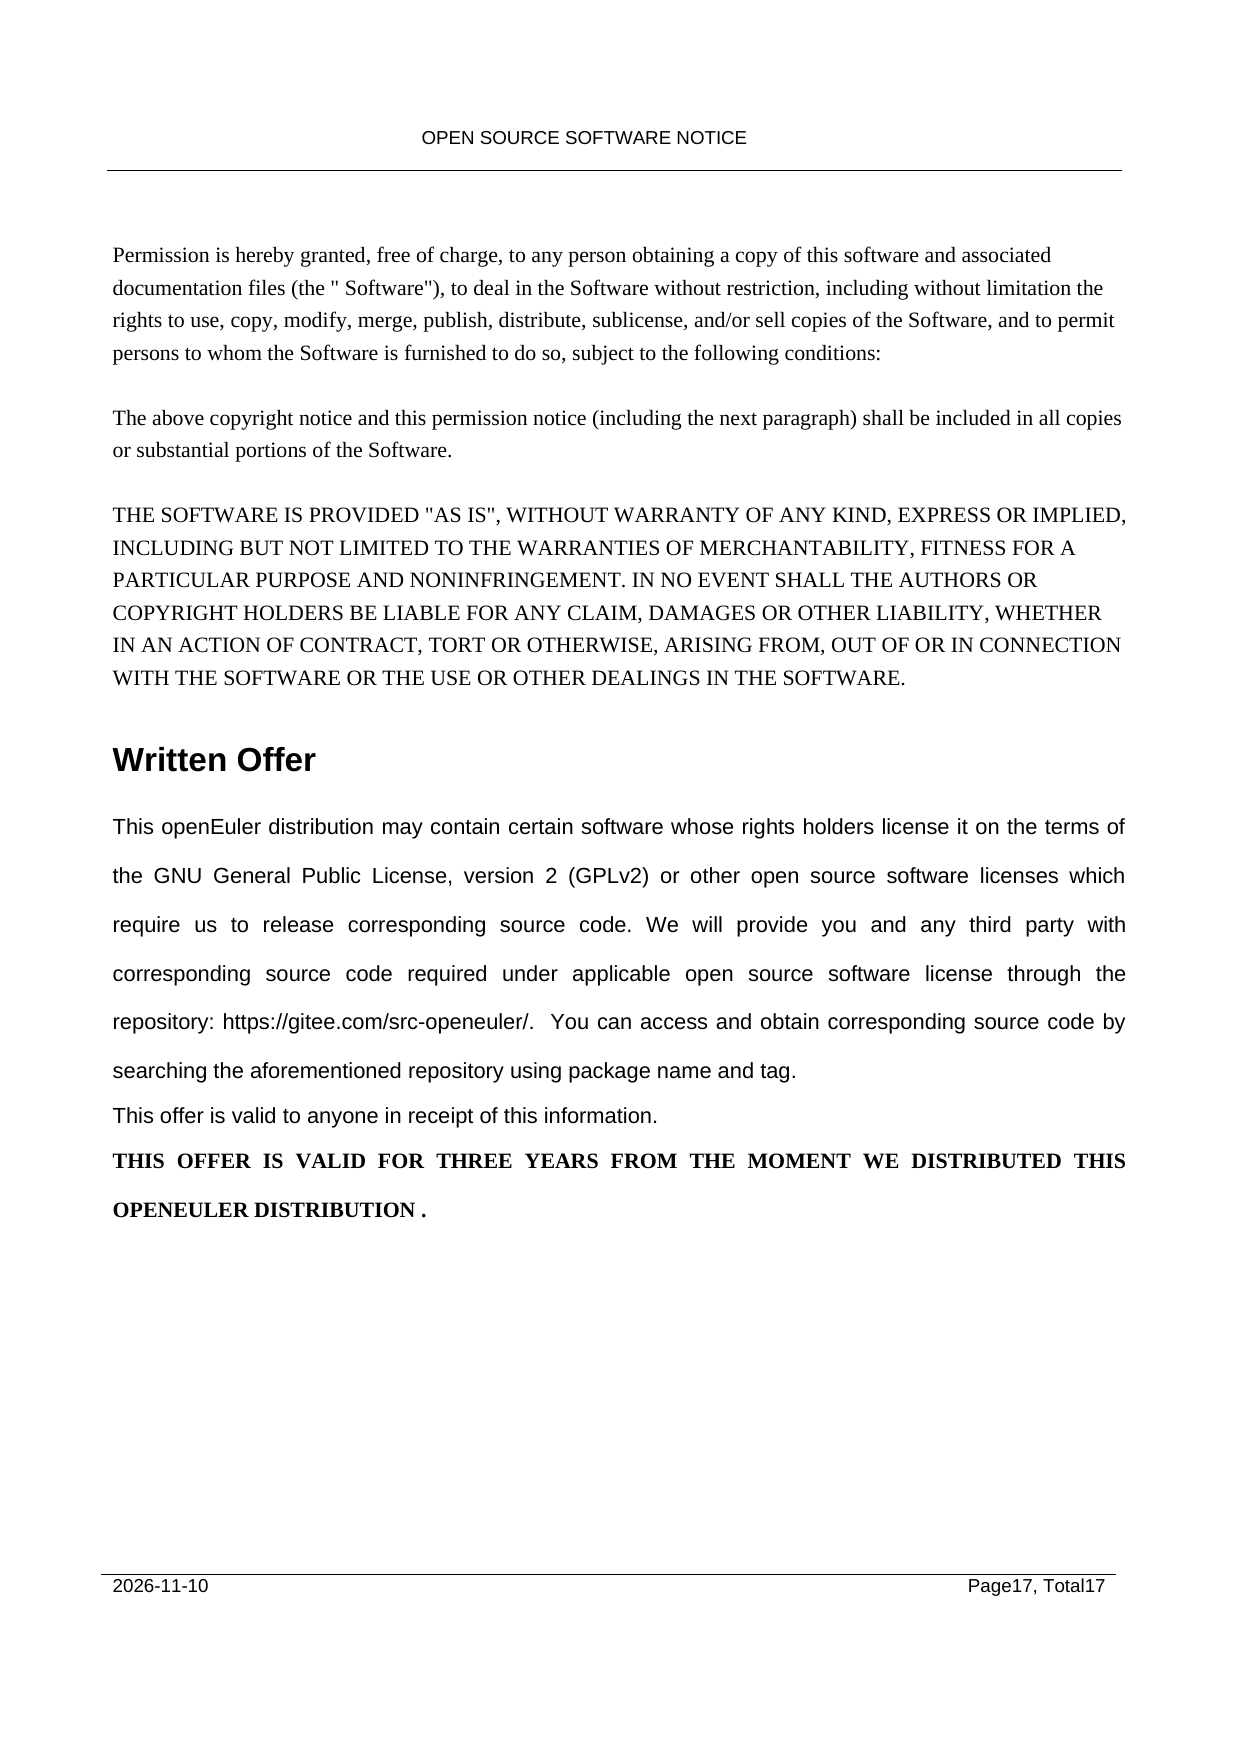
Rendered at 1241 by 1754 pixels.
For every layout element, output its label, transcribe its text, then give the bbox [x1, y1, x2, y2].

text THIS OFFER IS VALID FOR THREE YEARS FROM THE MOMENT WE DISTRIBUTED THIS OPENEULER DISTRIBUTION . [112, 1144, 1128, 1226]
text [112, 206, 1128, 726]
text This openEuler distribution may contain certain software whose rights holders license it on the terms of the GNU General Public License, version 2 (GPLv2) or other open source software licenses which require us to release corresponding source code. We will provide you and any third party with corresponding source code required under applicable open source software license through the repository: https://gitee.com/src-openeuler/. You can access and obtain corresponding source code by searching the aforementioned repository using package name and tag. [112, 811, 1128, 1087]
text Written Offer [112, 726, 1128, 791]
text This offer is valid to anyone in receipt of this information. [112, 1099, 1128, 1132]
